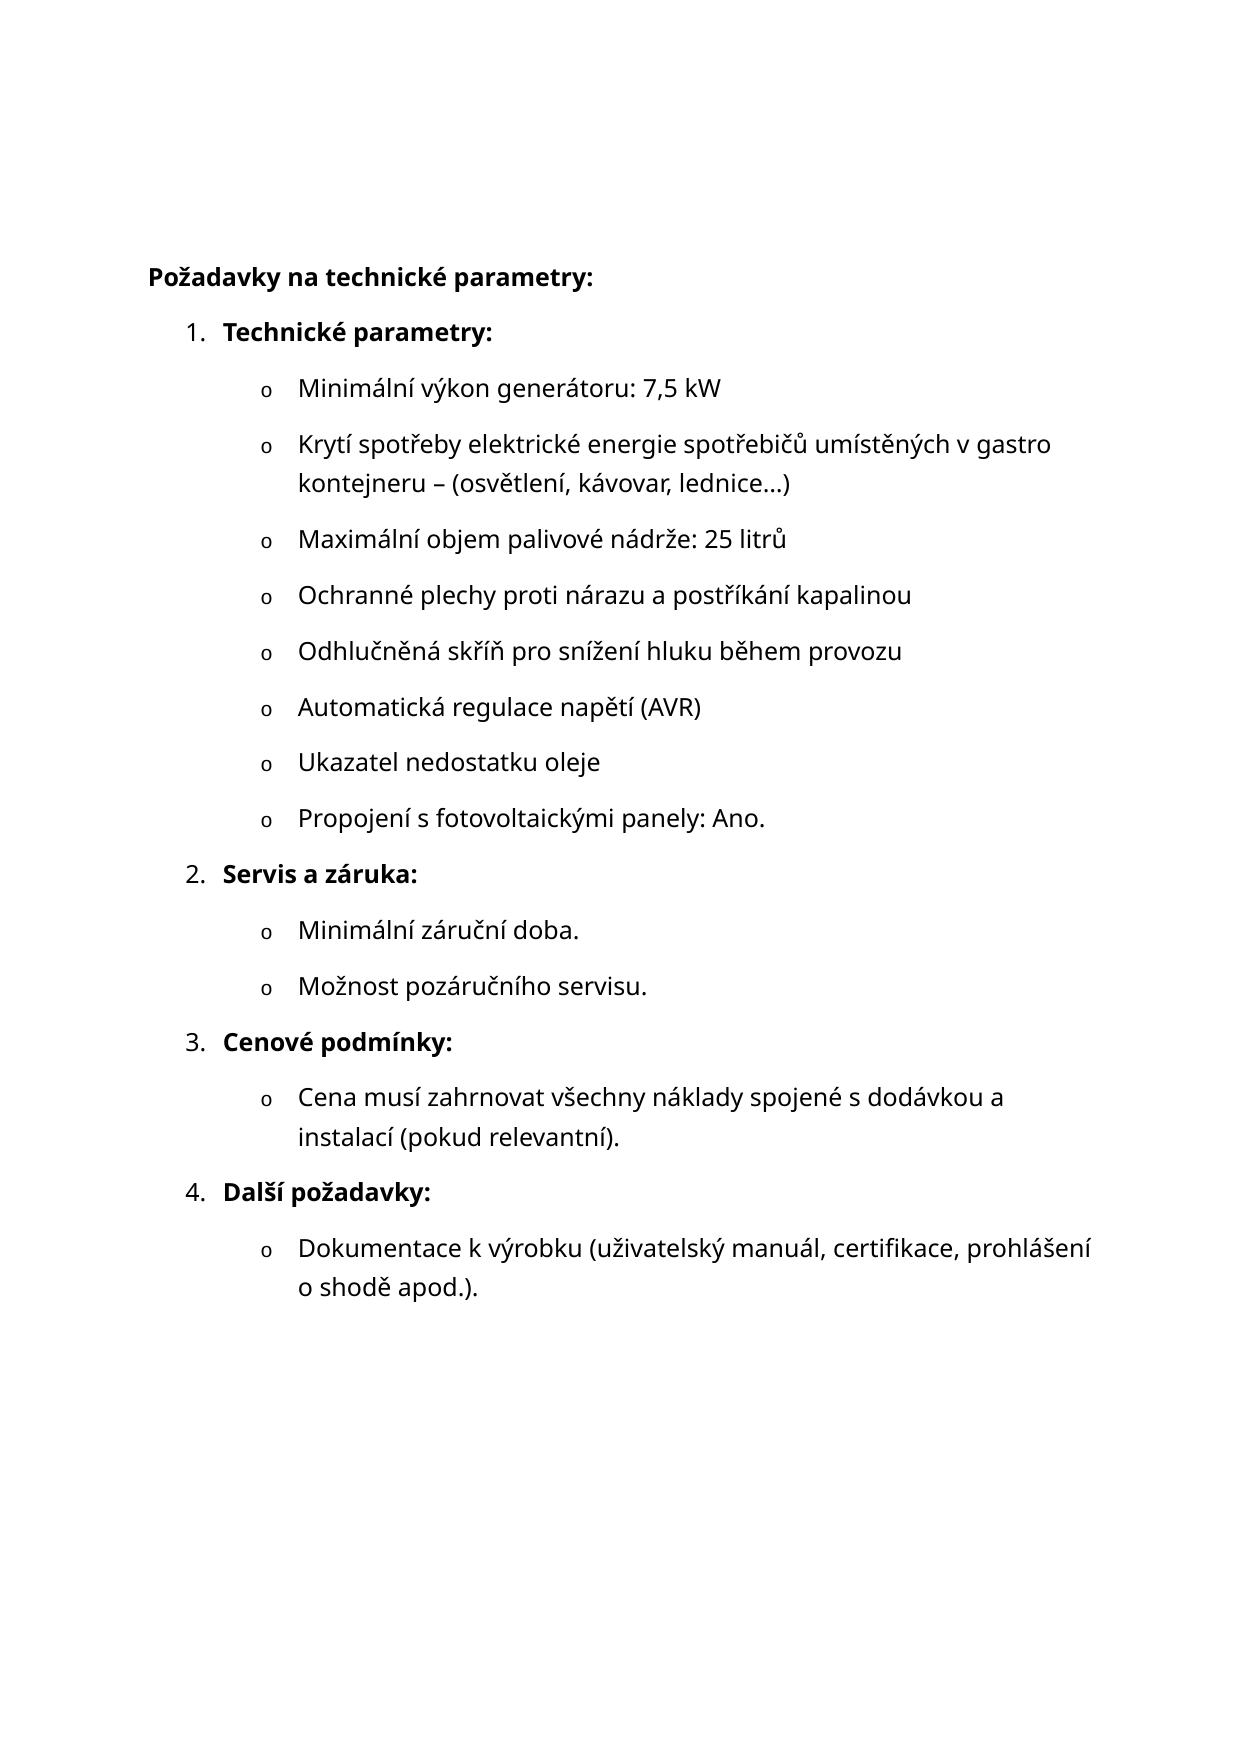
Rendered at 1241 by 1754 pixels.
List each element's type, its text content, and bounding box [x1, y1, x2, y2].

list Automatická regulace napětí (AVR) [260, 689, 1093, 723]
list Další požadavky: [185, 1175, 1093, 1209]
list Minimální záruční doba. [260, 913, 1093, 947]
list Ukazatel nedostatku oleje [260, 745, 1093, 779]
list Cena musí zahrnovat všechny náklady spojené s dodávkou a instalací (pokud relevantní). [260, 1080, 1093, 1153]
list Možnost pozáručního servisu. [260, 968, 1093, 1002]
list Ochranné plechy proti nárazu a postříkání kapalinou [260, 578, 1093, 612]
list Propojení s fotovoltaickými panely: Ano. [260, 801, 1093, 835]
list Odhlučněná skříň pro snížení hluku během provozu [260, 633, 1093, 667]
list Technické parametry: [185, 315, 1093, 349]
list Minimální výkon generátoru: 7,5 kW [260, 371, 1093, 405]
list Servis a záruka: [185, 857, 1093, 891]
text Požadavky na technické parametry: [148, 259, 1093, 293]
list Krytí spotřeby elektrické energie spotřebičů umístěných v gastro kontejneru – (osvětlení, kávovar, lednice…) [260, 427, 1093, 500]
list Maximální objem palivové nádrže: 25 litrů [260, 522, 1093, 556]
list Cenové podmínky: [185, 1024, 1093, 1058]
list Dokumentace k výrobku (uživatelský manuál, certifikace, prohlášení o shodě apod.). [260, 1231, 1093, 1304]
